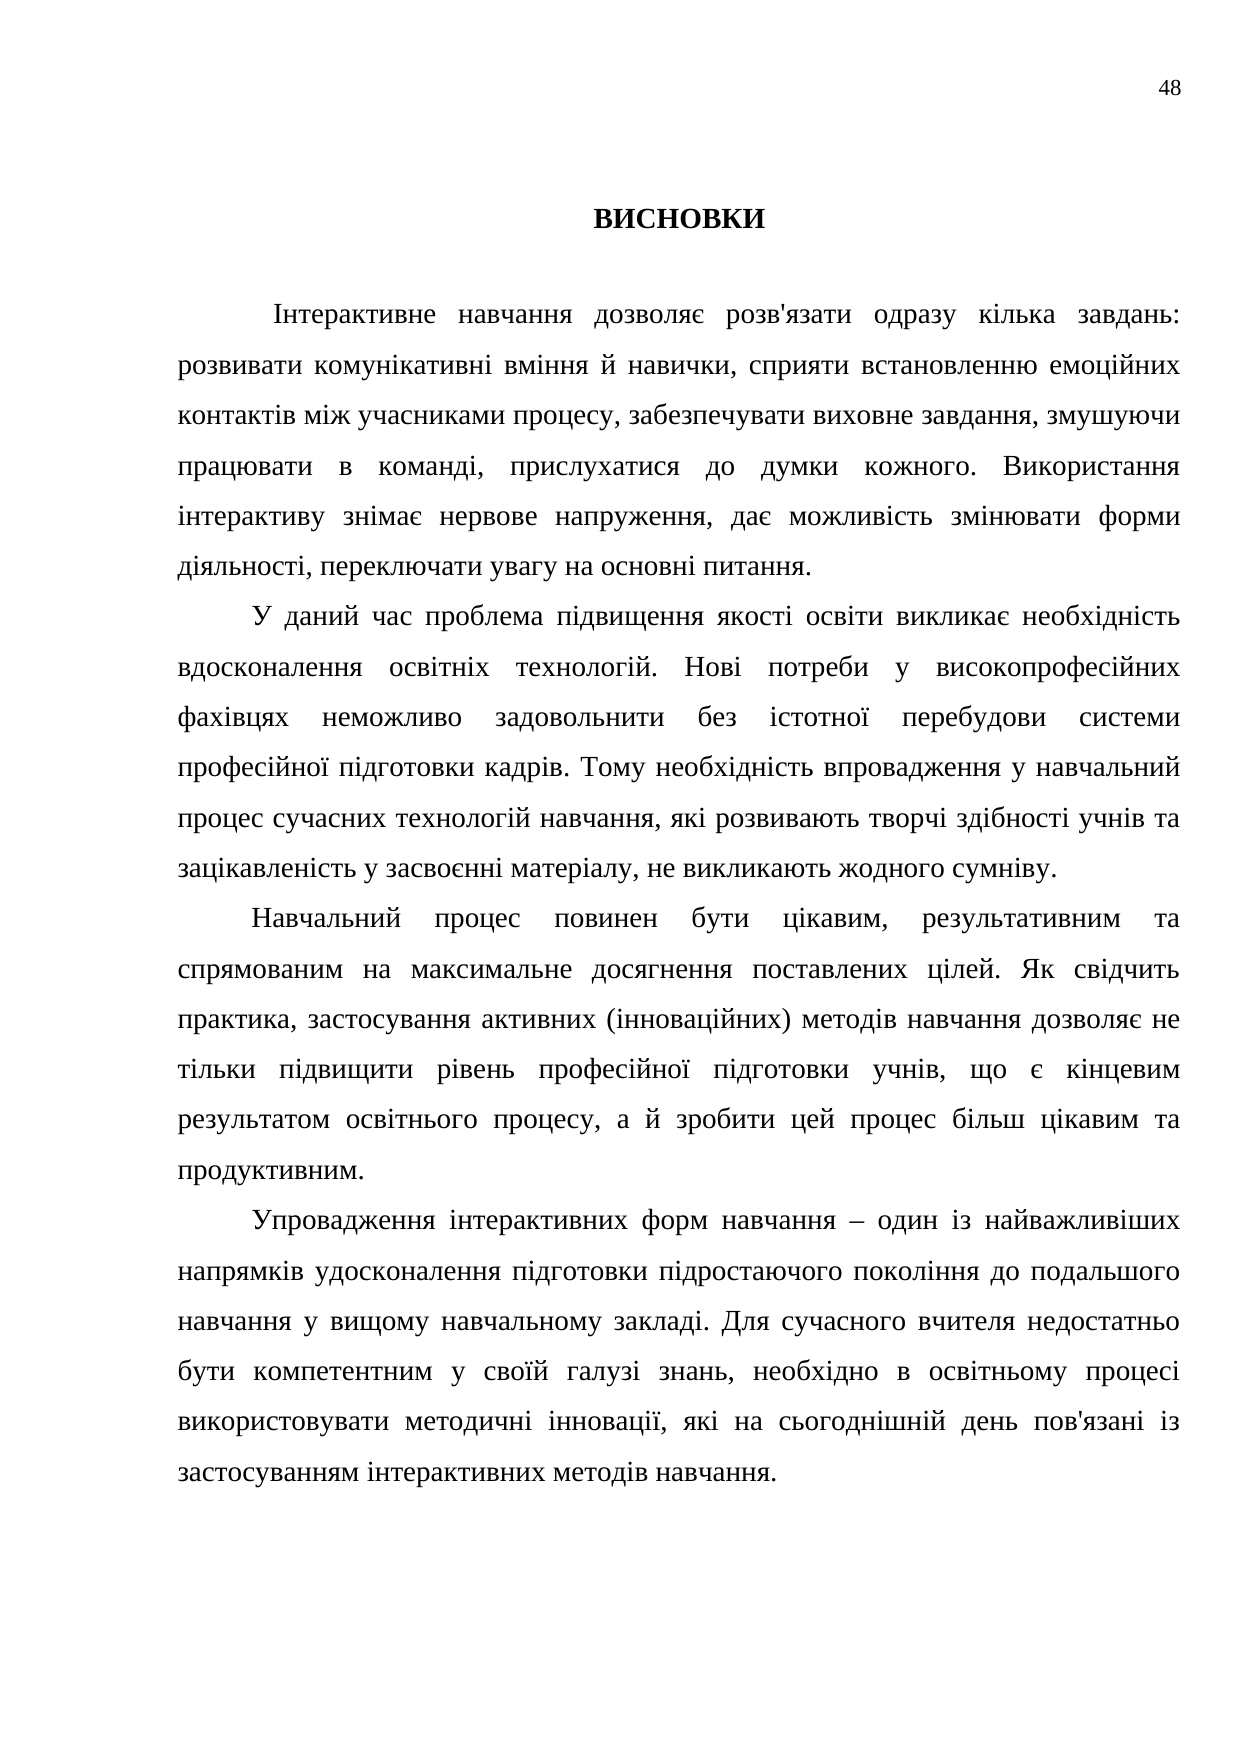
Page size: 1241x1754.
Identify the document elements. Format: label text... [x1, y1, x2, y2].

text У даний час проблема підвищення якості освіти викликає необхідність вдосконалення освітніх технологій. Нові потреби у високопрофесійних фахівцях неможливо задовольнити без істотної перебудови системи професійної підготовки кадрів. Тому необхідність впровадження у навчальний процес сучасних технологій навчання, які розвивають творчі здібності учнів та зацікавленість у засвоєнні матеріалу, не викликають жодного сумніву. [177, 598, 1181, 884]
subtitle ВИСНОВКИ [177, 201, 1181, 234]
text Інтерактивне навчання дозволяє розв'язати одразу кілька завдань: розвивати комунікативні вміння й навички, сприяти встановленню емоційних контактів між учасниками процесу, забезпечувати виховне завдання, змушуючи працювати в команді, прислухатися до думки кожного. Використання інтерактиву знімає нервове напруження, дає можливість змінювати форми діяльності, переключати увагу на основні питання. [177, 297, 1181, 582]
text Упровадження інтерактивних форм навчання – один із найважливіших напрямків удосконалення підготовки підростаючого покоління до подальшого навчання у вищому навчальному закладі. Для сучасного вчителя недостатньо бути компетентним у своїй галузі знань, необхідно в освітньому процесі використовувати методичні інновації, які на сьогоднішній день пов'язані із застосуванням інтерактивних методів навчання. [177, 1202, 1181, 1487]
text Навчальний процес повинен бути цікавим, результативним та спрямованим на максимальне досягнення поставлених цілей. Як свідчить практика, застосування активних (інноваційних) методів навчання дозволяє не тільки підвищити рівень професійної підготовки учнів, що є кінцевим результатом освітнього процесу, а й зробити цей процес більш цікавим та продуктивним. [177, 900, 1181, 1186]
